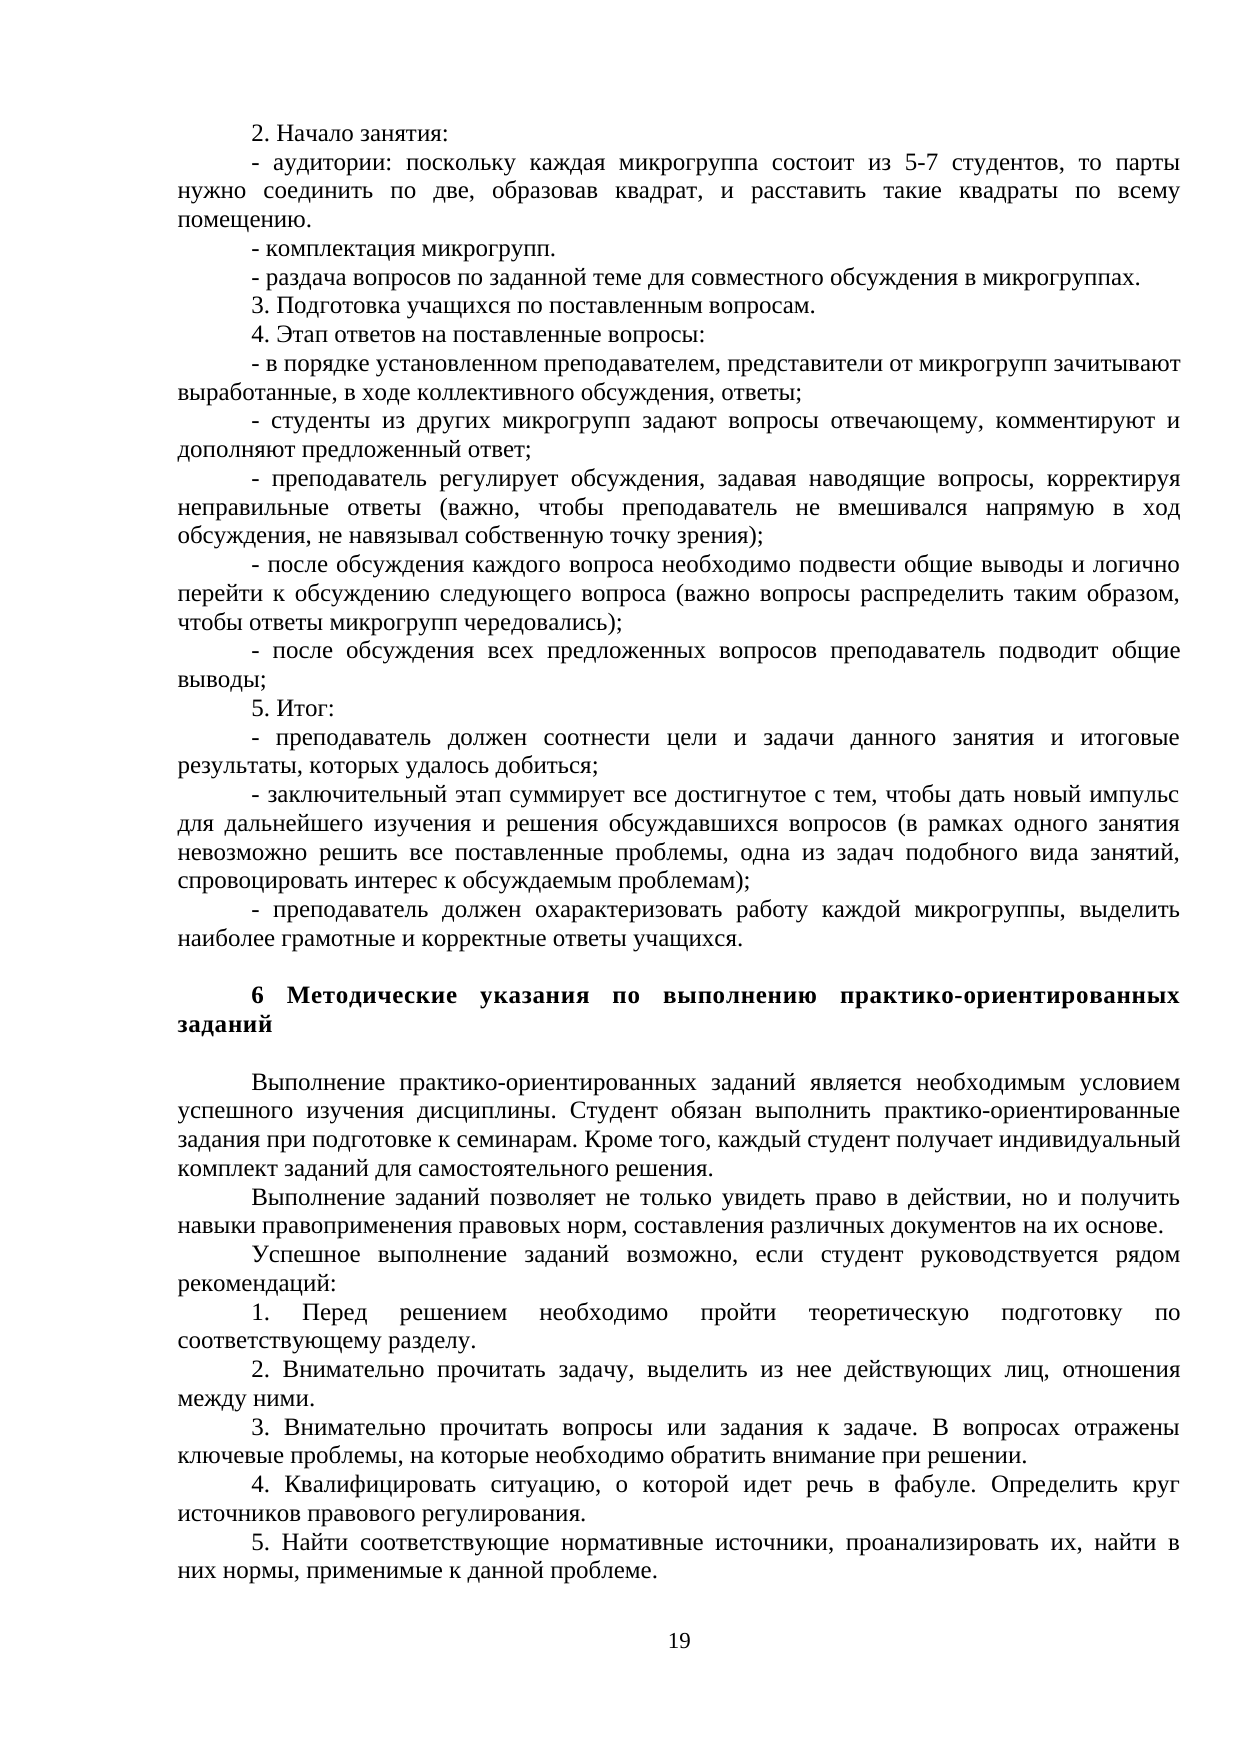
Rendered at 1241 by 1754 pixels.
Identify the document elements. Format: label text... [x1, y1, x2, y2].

text 4. Этап ответов на поставленные вопросы: [177, 319, 1181, 348]
text Выполнение практико-ориентированных заданий является необходимым условием успешного изучения дисциплины. Студент обязан выполнить практико-ориентированные задания при подготовке к семинарам. Кроме того, каждый студент получает индивидуальный комплект заданий для самостоятельного решения. [177, 1067, 1181, 1182]
text - студенты из других микрогрупп задают вопросы отвечающему, комментируют и дополняют предложенный ответ; [177, 406, 1181, 463]
text 6 Методические указания по выполнению практико-ориентированных заданий [177, 981, 1181, 1038]
text - преподаватель должен охарактеризовать работу каждой микрогруппы, выделить наиболее грамотные и корректные ответы учащихся. [177, 894, 1181, 952]
text Выполнение заданий позволяет не только увидеть право в действии, но и получить навыки правоприменения правовых норм, составления различных документов на их основе. [177, 1182, 1181, 1239]
text - после обсуждения каждого вопроса необходимо подвести общие выводы и логично перейти к обсуждению следующего вопроса (важно вопросы распределить таким образом, чтобы ответы микрогрупп чередовались); [177, 549, 1181, 636]
text - аудитории: поскольку каждая микрогруппа состоит из 5-7 студентов, то парты нужно соединить по две, образовав квадрат, и расставить такие квадраты по всему помещению. [177, 147, 1181, 233]
text - заключительный этап суммирует все достигнутое с тем, чтобы дать новый импульс для дальнейшего изучения и решения обсуждавшихся вопросов (в рамках одного занятия невозможно решить все поставленные проблемы, одна из задач подобного вида занятий, спровоцировать интерес к обсуждаемым проблемам); [177, 779, 1181, 894]
text 2. Начало занятия: [177, 118, 1181, 147]
text 2. Внимательно прочитать задачу, выделить из нее действующих лиц, отношения между ними. [177, 1354, 1181, 1412]
text 4. Квалифицировать ситуацию, о которой идет речь в фабуле. Определить круг источников правового регулирования. [177, 1469, 1181, 1527]
text - преподаватель должен соотнести цели и задачи данного занятия и итоговые результаты, которых удалось добиться; [177, 722, 1181, 779]
text 5. Найти соответствующие нормативные источники, проанализировать их, найти в них нормы, применимые к данной проблеме. [177, 1527, 1181, 1584]
text 3. Внимательно прочитать вопросы или задания к задаче. В вопросах отражены ключевые проблемы, на которые необходимо обратить внимание при решении. [177, 1412, 1181, 1469]
text 1. Перед решением необходимо пройти теоретическую подготовку по соответствующему разделу. [177, 1297, 1181, 1354]
text - после обсуждения всех предложенных вопросов преподаватель подводит общие выводы; [177, 636, 1181, 693]
text 3. Подготовка учащихся по поставленным вопросам. [177, 291, 1181, 319]
text - преподаватель регулирует обсуждения, задавая наводящие вопросы, корректируя неправильные ответы (важно, чтобы преподаватель не вмешивался напрямую в ход обсуждения, не навязывал собственную точку зрения); [177, 463, 1181, 549]
text Успешное выполнение заданий возможно, если студент руководствуется рядом рекомендаций: [177, 1239, 1181, 1297]
text 5. Итог: [177, 693, 1181, 722]
text - раздача вопросов по заданной теме для совместного обсуждения в микрогруппах. [177, 262, 1181, 291]
text - комплектация микрогрупп. [177, 233, 1181, 262]
text - в порядке установленном преподавателем, представители от микрогрупп зачитывают выработанные, в ходе коллективного обсуждения, ответы; [177, 348, 1181, 406]
